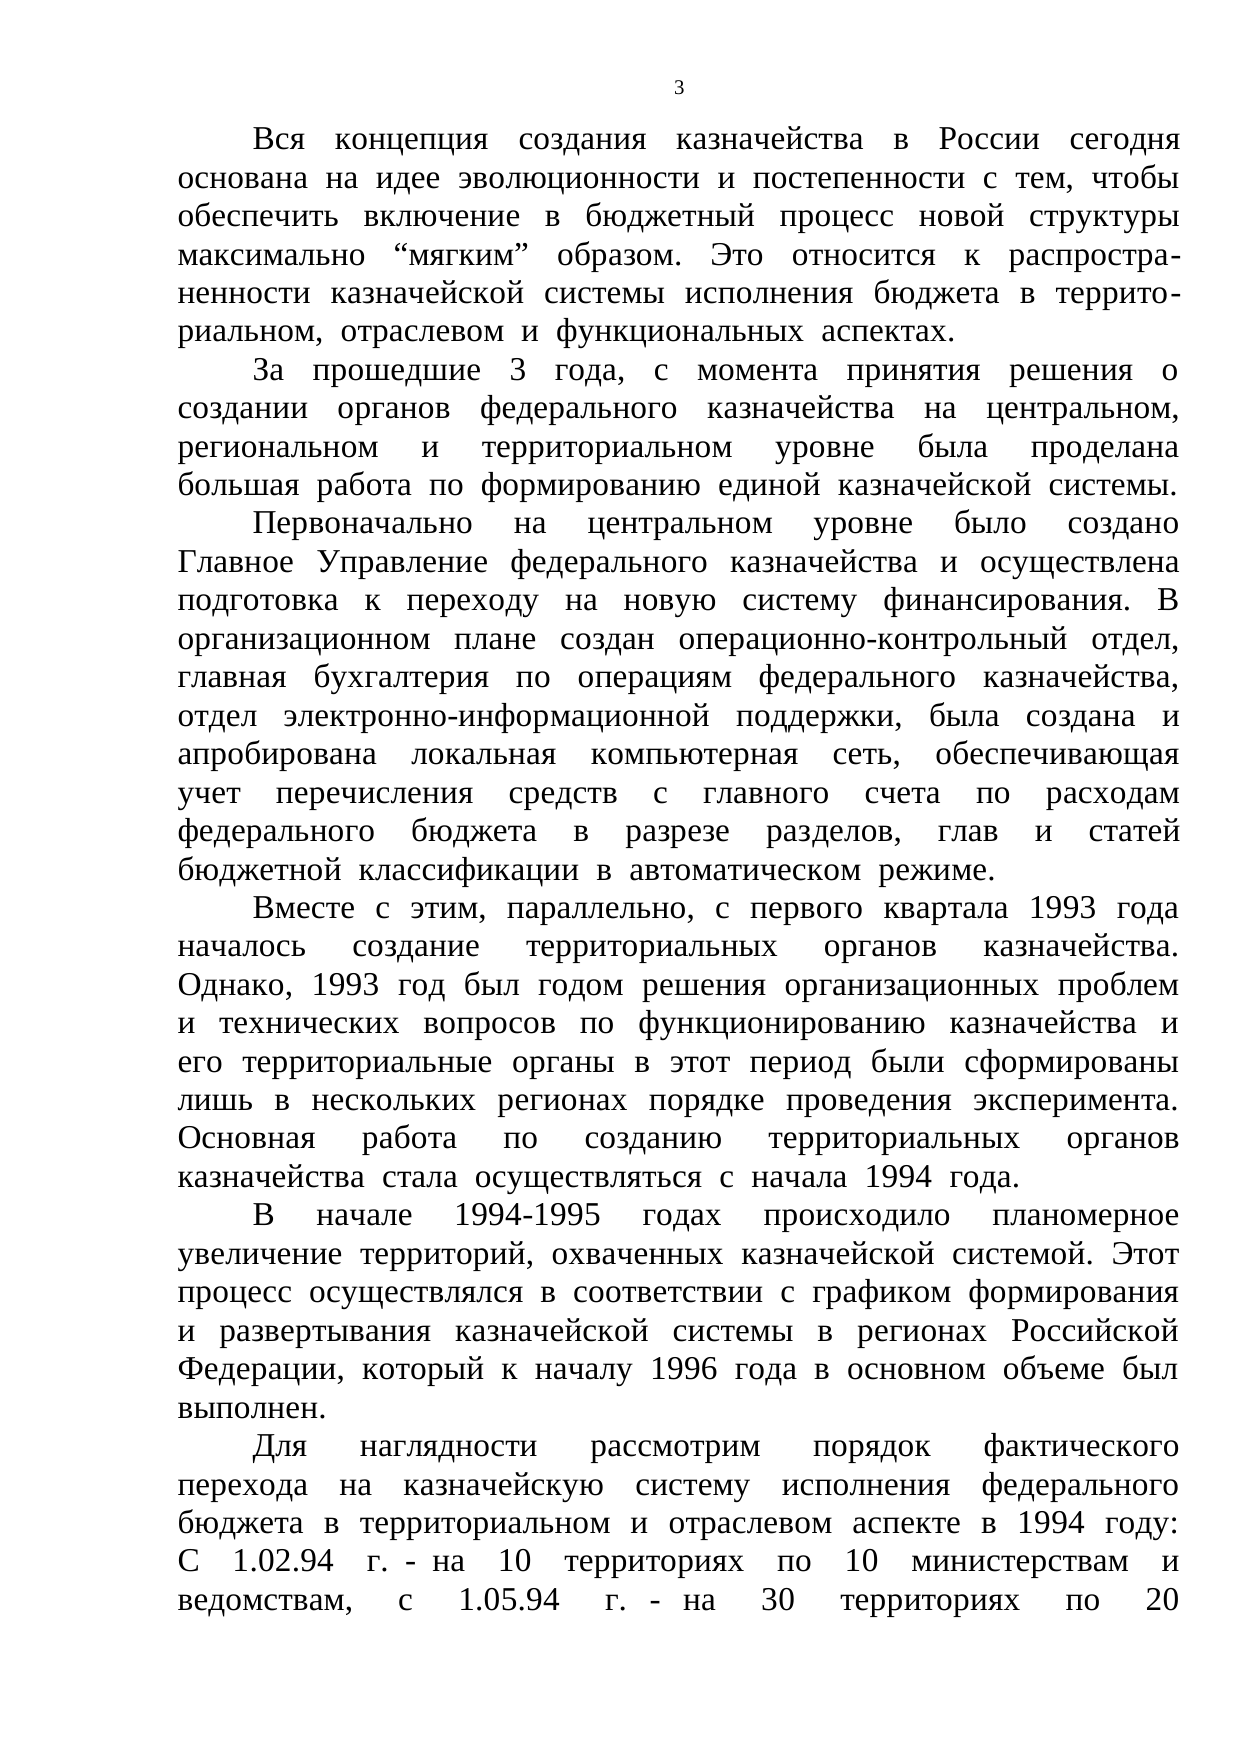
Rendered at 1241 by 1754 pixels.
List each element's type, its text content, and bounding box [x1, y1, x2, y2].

text Вся концепция создания казначейства в России сегодня основана на идее эволюционности и постепенности с тем, чтобы обеспечить включение в бюджетный процесс новой структуры максимально “мягким” образом. Это относится к распространенности казначейской системы исполнения бюджета в территориальном, отраслевом и функциональных аспектах. [177, 118, 1181, 349]
text Вместе с этим, параллельно, с первого квартала 1993 года началось создание территориальных органов казначейства. Однако, 1993 год был годом решения организационных проблем и технических вопросов по функционированию казначейства и его территориальные органы в этот период были сформированы лишь в нескольких регионах порядке проведения эксперимента. Основная работа по созданию территориальных органов казначейства стала осуществляться с начала 1994 года. [177, 887, 1181, 1194]
text За прошедшие 3 года, с момента принятия решения о создании органов федерального казначейства на центральном, региональном и территориальном уровне была проделана большая работа по формированию единой казначейской системы. [177, 349, 1181, 502]
text Первоначально на центральном уровне было создано Главное Управление федерального казначейства и осуществлена подготовка к переходу на новую систему финансирования. В организационном плане создан операционно-контрольный отдел, главная бухгалтерия по операциям федерального казначейства, отдел электронно-информационной поддержки, была создана и апробирована локальная компьютерная сеть, обеспечивающая учет перечисления средств с главного счета по расходам федерального бюджета в разрезе разделов, глав и статей бюджетной классификации в автоматическом режиме. [177, 502, 1181, 887]
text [177, 1425, 1181, 1617]
text В начале 1994-1995 годах происходило планомерное увеличение территорий, охваченных казначейской системой. Этот процесс осуществлялся в соответствии с графиком формирования и развертывания казначейской системы в регионах Российской Федерации, который к началу 1996 года в основном объеме был выполнен. [177, 1194, 1181, 1425]
